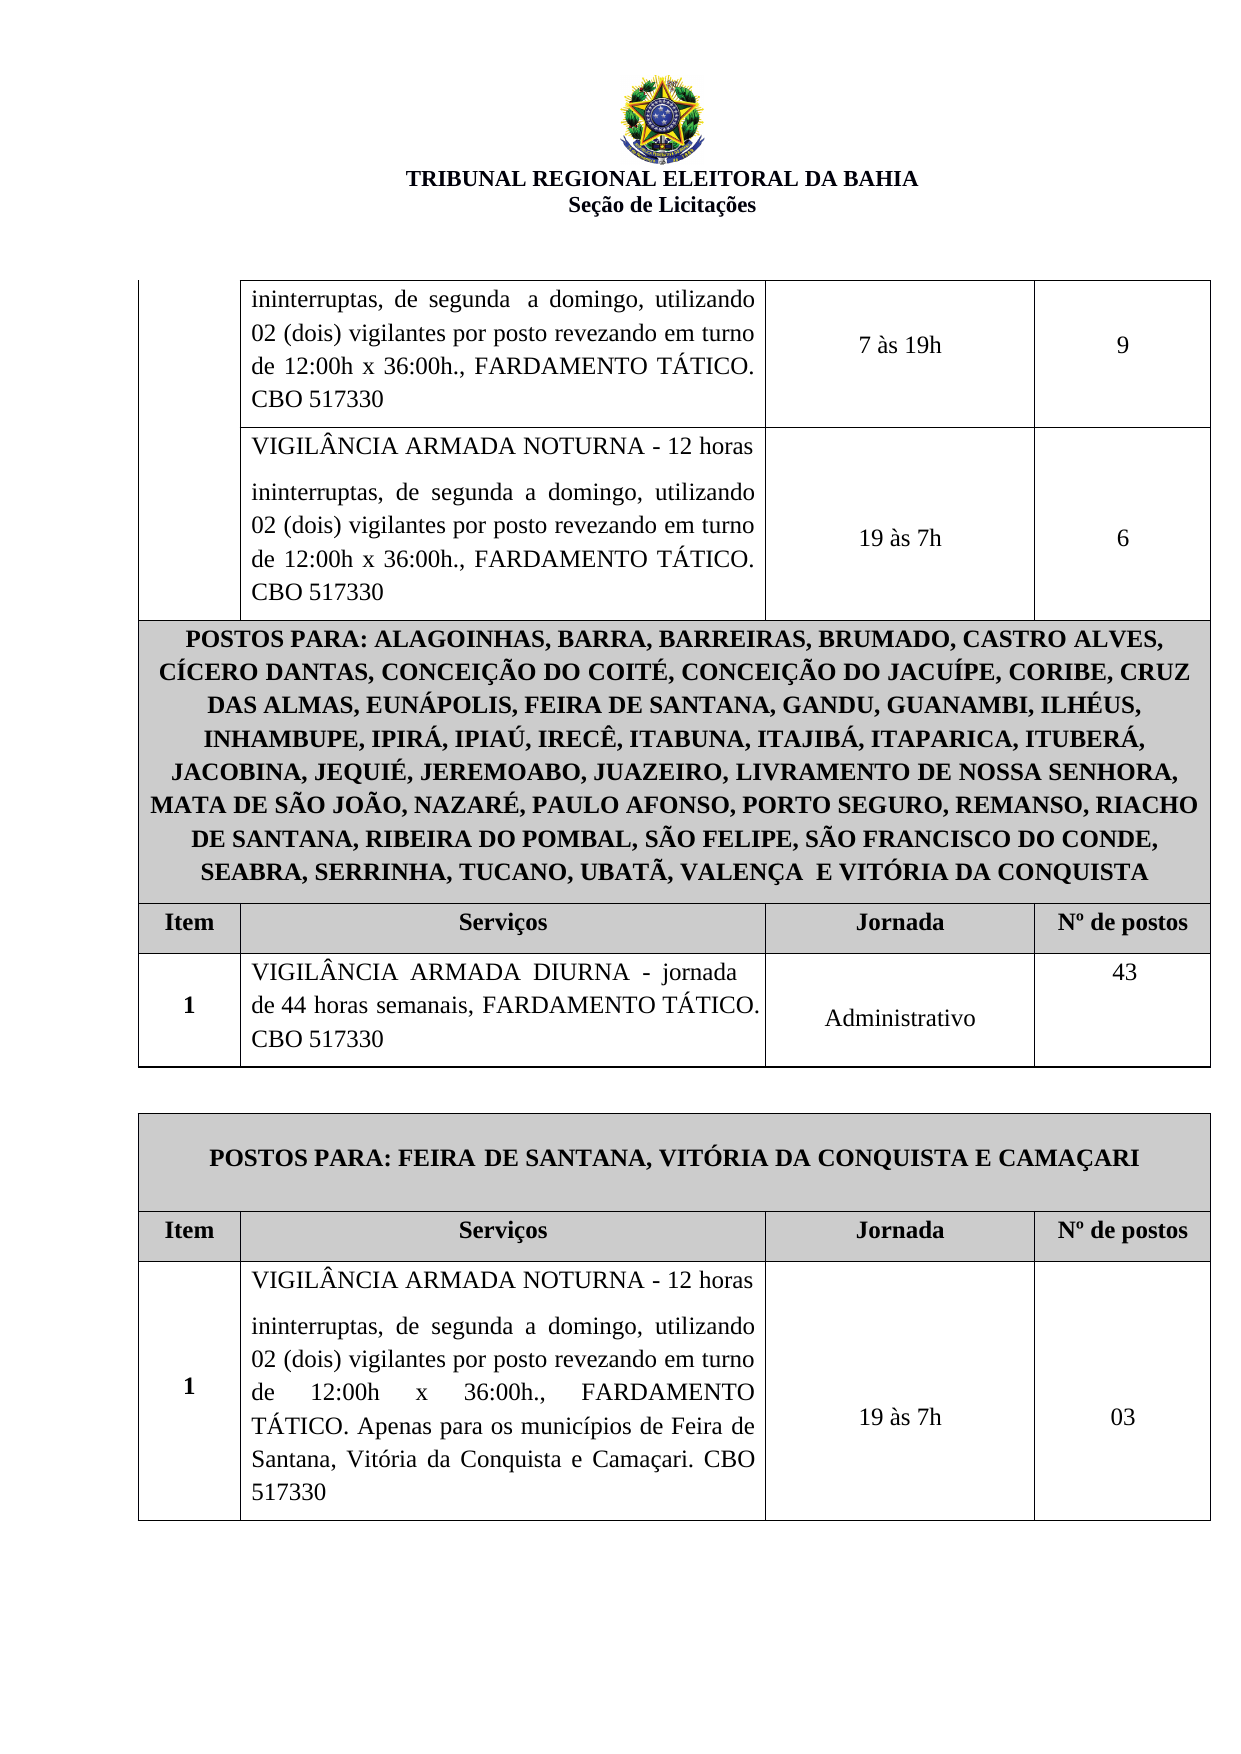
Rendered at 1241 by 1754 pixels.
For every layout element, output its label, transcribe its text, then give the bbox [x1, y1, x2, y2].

table_cell Serviços [241, 904, 765, 953]
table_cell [241, 281, 765, 427]
table_cell VIGILÂNCIA ARMADA DIURNA - jornada de 44 horas semanais, FARDAMENTO TÁTICO. CBO 517330 [241, 954, 765, 1066]
table_cell VIGILÂNCIA ARMADA NOTURNA - 12 horas ininterruptas, de segunda a domingo, utilizando 02 (dois) vigilantes por posto revezando em turno de 12:00h x 36:00h., FARDAMENTO TÁTICO. Apenas para os municípios de Feira de Santana, Vitória da Conquista e Camaçari. CBO 517330 [241, 1262, 765, 1520]
table_cell 1 [139, 954, 240, 1066]
table_cell 6 [1035, 428, 1210, 619]
table_cell 7 às 19h [766, 281, 1034, 427]
table_header POSTOS PARA: FEIRA DE SANTANA, VITÓRIA DA CONQUISTA E CAMAÇARI [139, 1114, 1210, 1211]
table_cell 19 às 7h [766, 428, 1034, 619]
table_cell Jornada [766, 904, 1034, 953]
table_cell Administrativo [766, 954, 1034, 1066]
table_cell Serviços [241, 1212, 765, 1261]
table_cell Nº de postos [1035, 1212, 1210, 1261]
table_cell Jornada [766, 1212, 1034, 1261]
table_cell 03 [1035, 1262, 1210, 1520]
table_cell 1 [139, 1262, 240, 1520]
table_cell POSTOS PARA: ALAGOINHAS, BARRA, BARREIRAS, BRUMADO, CASTRO ALVES, CÍCERO DANTAS, CONCEIÇÃO DO COITÉ, CONCEIÇÃO DO JACUÍPE, CORIBE, CRUZ DAS ALMAS, EUNÁPOLIS, FEIRA DE SANTANA, GANDU, GUANAMBI, ILHÉUS, INHAMBUPE, IPIRÁ, IPIAÚ, IRECÊ, ITABUNA, ITAJIBÁ, ITAPARICA, ITUBERÁ, JACOBINA, JEQUIÉ, JEREMOABO, JUAZEIRO, LIVRAMENTO DE NOSSA SENHORA, MATA DE SÃO JOÃO, NAZARÉ, PAULO AFONSO, PORTO SEGURO, REMANSO, RIACHO DE SANTANA, RIBEIRA DO POMBAL, SÃO FELIPE, SÃO FRANCISCO DO CONDE, SEABRA, SERRINHA, TUCANO, UBATÃ, VALENÇA E VITÓRIA DA CONQUISTA [139, 621, 1210, 903]
table_cell VIGILÂNCIA ARMADA NOTURNA - 12 horas ininterruptas, de segunda a domingo, utilizando 02 (dois) vigilantes por posto revezando em turno de 12:00h x 36:00h., FARDAMENTO TÁTICO. CBO 517330 [241, 428, 765, 619]
table_cell 43 [1035, 954, 1210, 1066]
table_cell Item [139, 904, 240, 953]
table_cell Item [139, 1212, 240, 1261]
table_cell Nº de postos [1035, 904, 1210, 953]
table_cell 19 às 7h [766, 1262, 1034, 1520]
table_cell 9 [1035, 281, 1210, 427]
